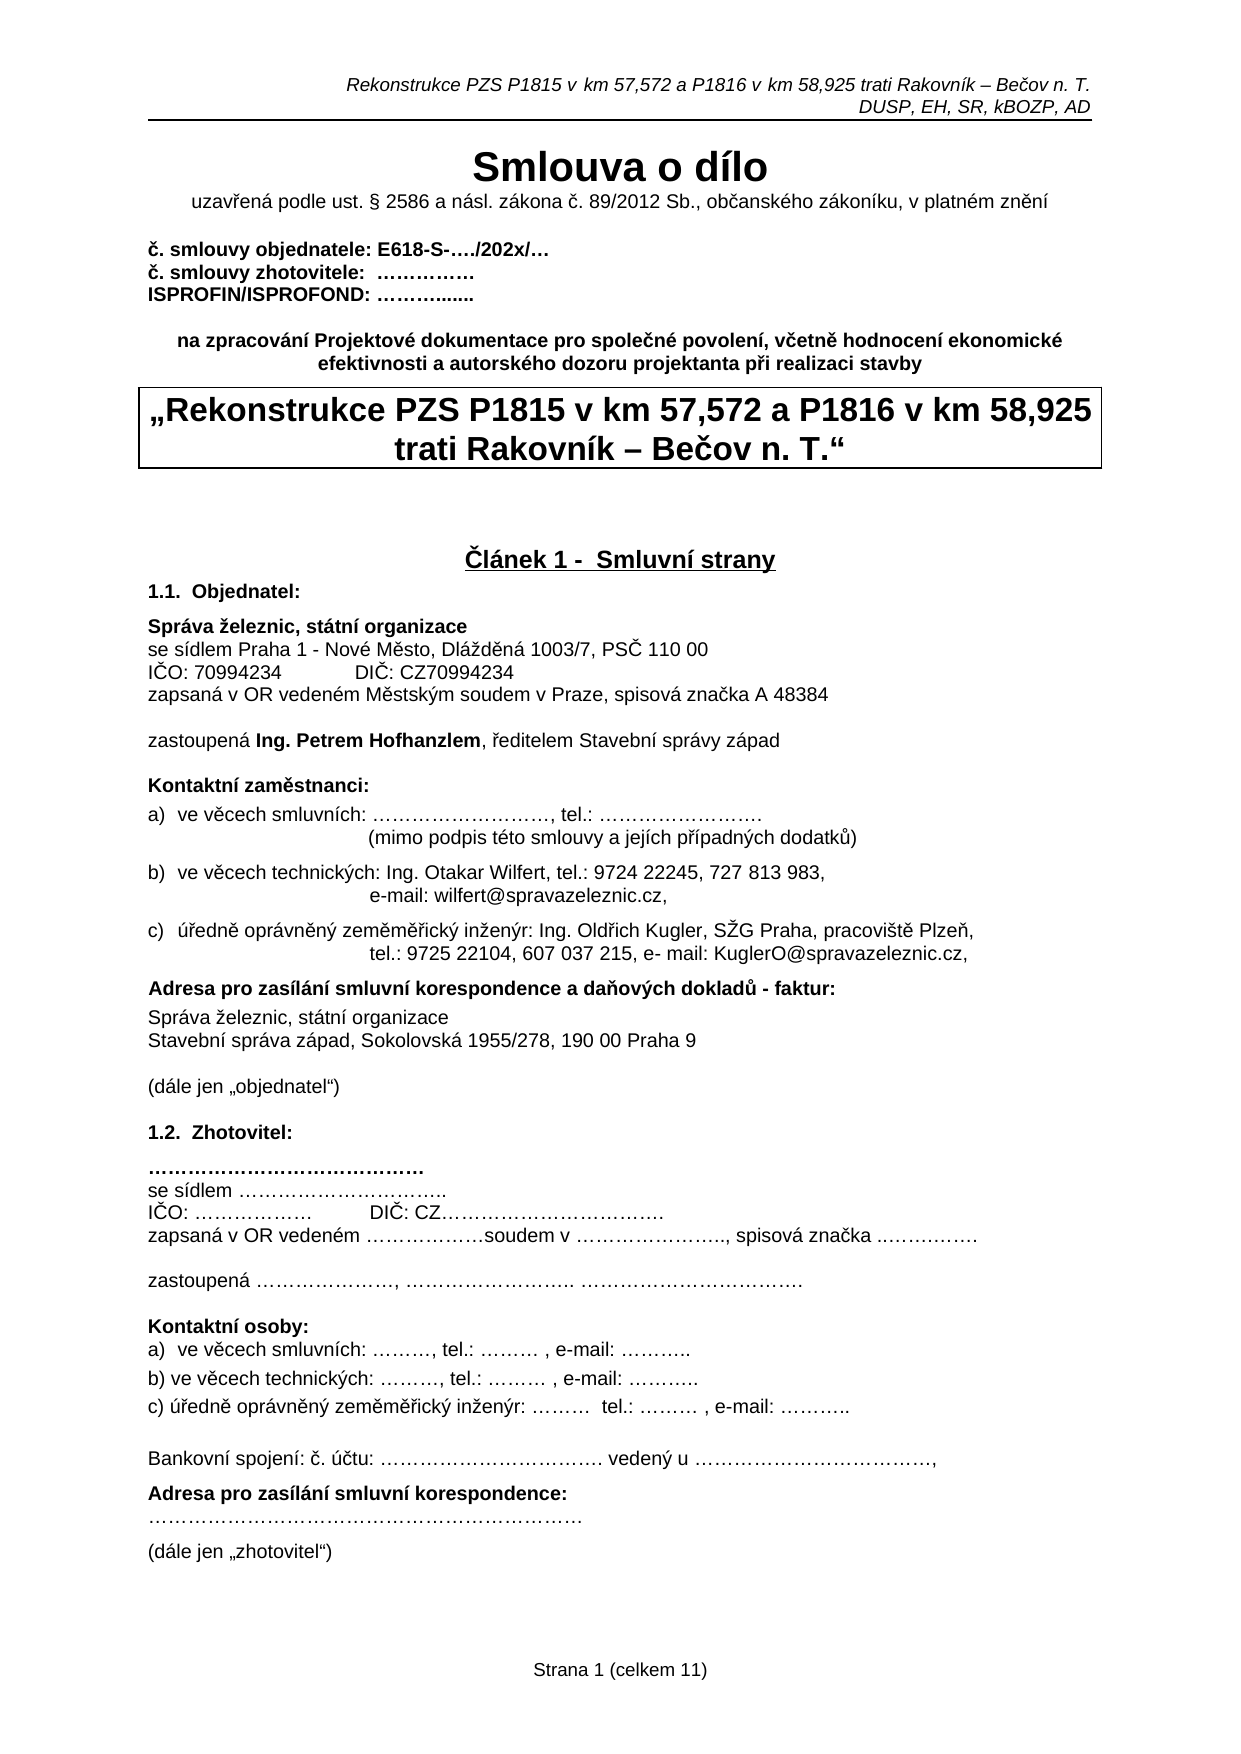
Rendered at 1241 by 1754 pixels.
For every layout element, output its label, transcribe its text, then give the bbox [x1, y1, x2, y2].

text Adresa pro zasílání smluvní korespondence a daňových dokladů - faktur: [148, 977, 1092, 999]
text zastoupená Ing. Petrem Hofhanzlem, ředitelem Stavební správy západ [148, 729, 1092, 751]
text Správa železnic, státní organizace [148, 1006, 1092, 1028]
list ve věcech smluvních: ………, tel.: ……… , e-mail: ……….. [148, 1337, 1092, 1360]
text c) úředně oprávněný zeměměřický inženýr: ……… tel.: ……… , e-mail: ……….. [148, 1395, 1092, 1418]
subtitle Článek 1 - Smluvní strany [148, 545, 1092, 574]
subtitle „Rekonstrukce PZS P1815 v km 57,572 a P1816 v km 58,925 trati Rakovník – Bečov n. T.“ [140, 388, 1101, 467]
text se sídlem ………………………….. [148, 1178, 1092, 1201]
text ………………………………………………………… [148, 1505, 1092, 1527]
title Smlouva o dílo [148, 142, 1092, 190]
title na zpracování Projektové dokumentace pro společné povolení, včetně hodnocení ekonomické efektivnosti a autorského dozoru projektanta při realizaci stavby [148, 329, 1092, 374]
list ve věcech smluvních: ………………………, tel.: ……………………. (mimo podpis této smlouvy a jejích případných dodatků) [148, 803, 1092, 848]
text (dále jen „objednatel“) [148, 1075, 1092, 1098]
list ve věcech technických: Ing. Otakar Wilfert, tel.: 9724 22245, 727 813 983, [148, 861, 1092, 884]
text Bankovní spojení: č. účtu: ……………………………. vedený u ………………………………, [148, 1447, 1092, 1469]
list úředně oprávněný zeměměřický inženýr: Ing. Oldřich Kugler, SŽG Praha, pracoviště Plzeň, [148, 919, 1092, 942]
text 1.2. Zhotovitel: [148, 1121, 1092, 1143]
text Kontaktní osoby: [148, 1315, 1092, 1337]
title ISPROFIN/ISPROFOND: ………....... [148, 283, 1092, 306]
text 1.1. Objednatel: [148, 580, 1092, 603]
text zastoupená …………………, …………………….. ……………………………. [148, 1269, 1092, 1292]
text (dále jen „zhotovitel“) [148, 1540, 1092, 1563]
text …………………………………… [148, 1156, 1092, 1178]
text Stavební správa západ, Sokolovská 1955/278, 190 00 Praha 9 [148, 1028, 1092, 1051]
text se sídlem Praha 1 - Nové Město, Dlážděná 1003/7, PSČ 110 00 [148, 638, 1092, 661]
text IČO: 70994234 DIČ: CZ70994234 [148, 661, 1092, 683]
text zapsaná v OR vedeném ………………soudem v ………………….., spisová značka ..…….……. [148, 1224, 1092, 1247]
text tel.: 9725 22104, 607 037 215, e- mail: KuglerO@spravazeleznic.cz, [295, 942, 1092, 964]
title č. smlouvy objednatele: E618-S-…./202x/… [148, 238, 1092, 261]
text e-mail: wilfert@spravazeleznic.cz, [295, 884, 1092, 906]
text IČO: ……………… DIČ: CZ……………………………. [148, 1201, 1092, 1224]
text uzavřená podle ust. § 2586 a násl. zákona č. 89/2012 Sb., občanského zákoníku, v platném znění [148, 190, 1092, 213]
text Adresa pro zasílání smluvní korespondence: [148, 1482, 1092, 1505]
text Kontaktní zaměstnanci: [148, 774, 1092, 797]
text Správa železnic, státní organizace [148, 615, 1092, 638]
text zapsaná v OR vedeném Městským soudem v Praze, spisová značka A 48384 [148, 683, 1092, 706]
title č. smlouvy zhotovitele: …………… [148, 261, 1092, 283]
text b) ve věcech technických: ………, tel.: ……… , e-mail: ……….. [148, 1366, 1092, 1389]
